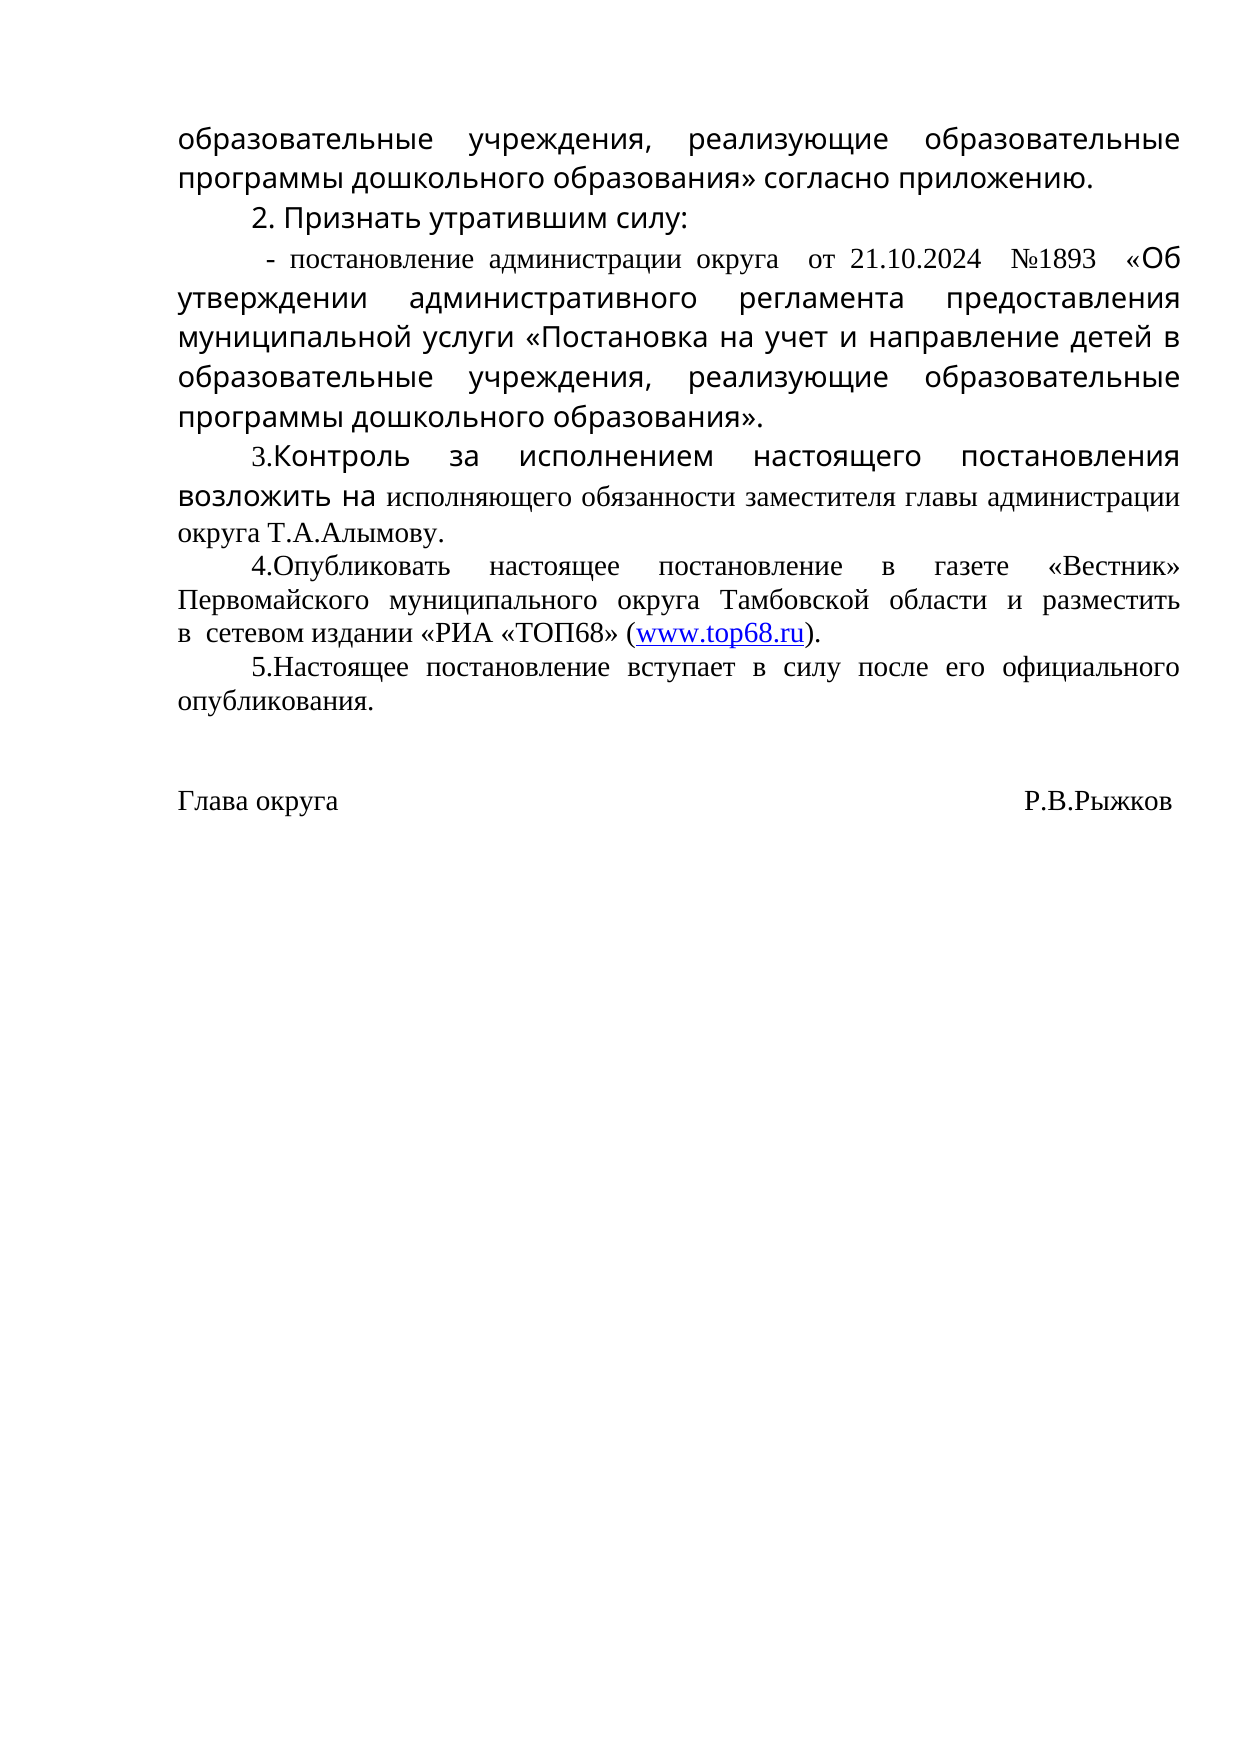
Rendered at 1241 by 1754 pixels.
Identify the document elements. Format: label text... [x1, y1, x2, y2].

text 4.Опубликовать настоящее постановление в газете «Вестник» Первомайского муниципального округа Тамбовской области и разместить в сетевом издании «РИА «ТОП68» (www.top68.ru). [177, 548, 1181, 649]
text 3.Контроль за исполнением настоящего постановления возложить на исполняющего обязанности заместителя главы администрации округа Т.А.Алымову. [177, 436, 1181, 548]
text 2. Признать утратившим силу: [177, 197, 1181, 237]
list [177, 118, 1181, 197]
text 5.Настоящее постановление вступает в силу после его официального опубликования. [177, 649, 1181, 716]
text Глава округа Р.В.Рыжков [177, 783, 1181, 817]
text - постановление администрации округа от 21.10.2024 №1893 «Об утверждении административного регламента предоставления муниципальной услуги «Постановка на учет и направление детей в образовательные учреждения, реализующие образовательные программы дошкольного образования». [177, 237, 1181, 436]
